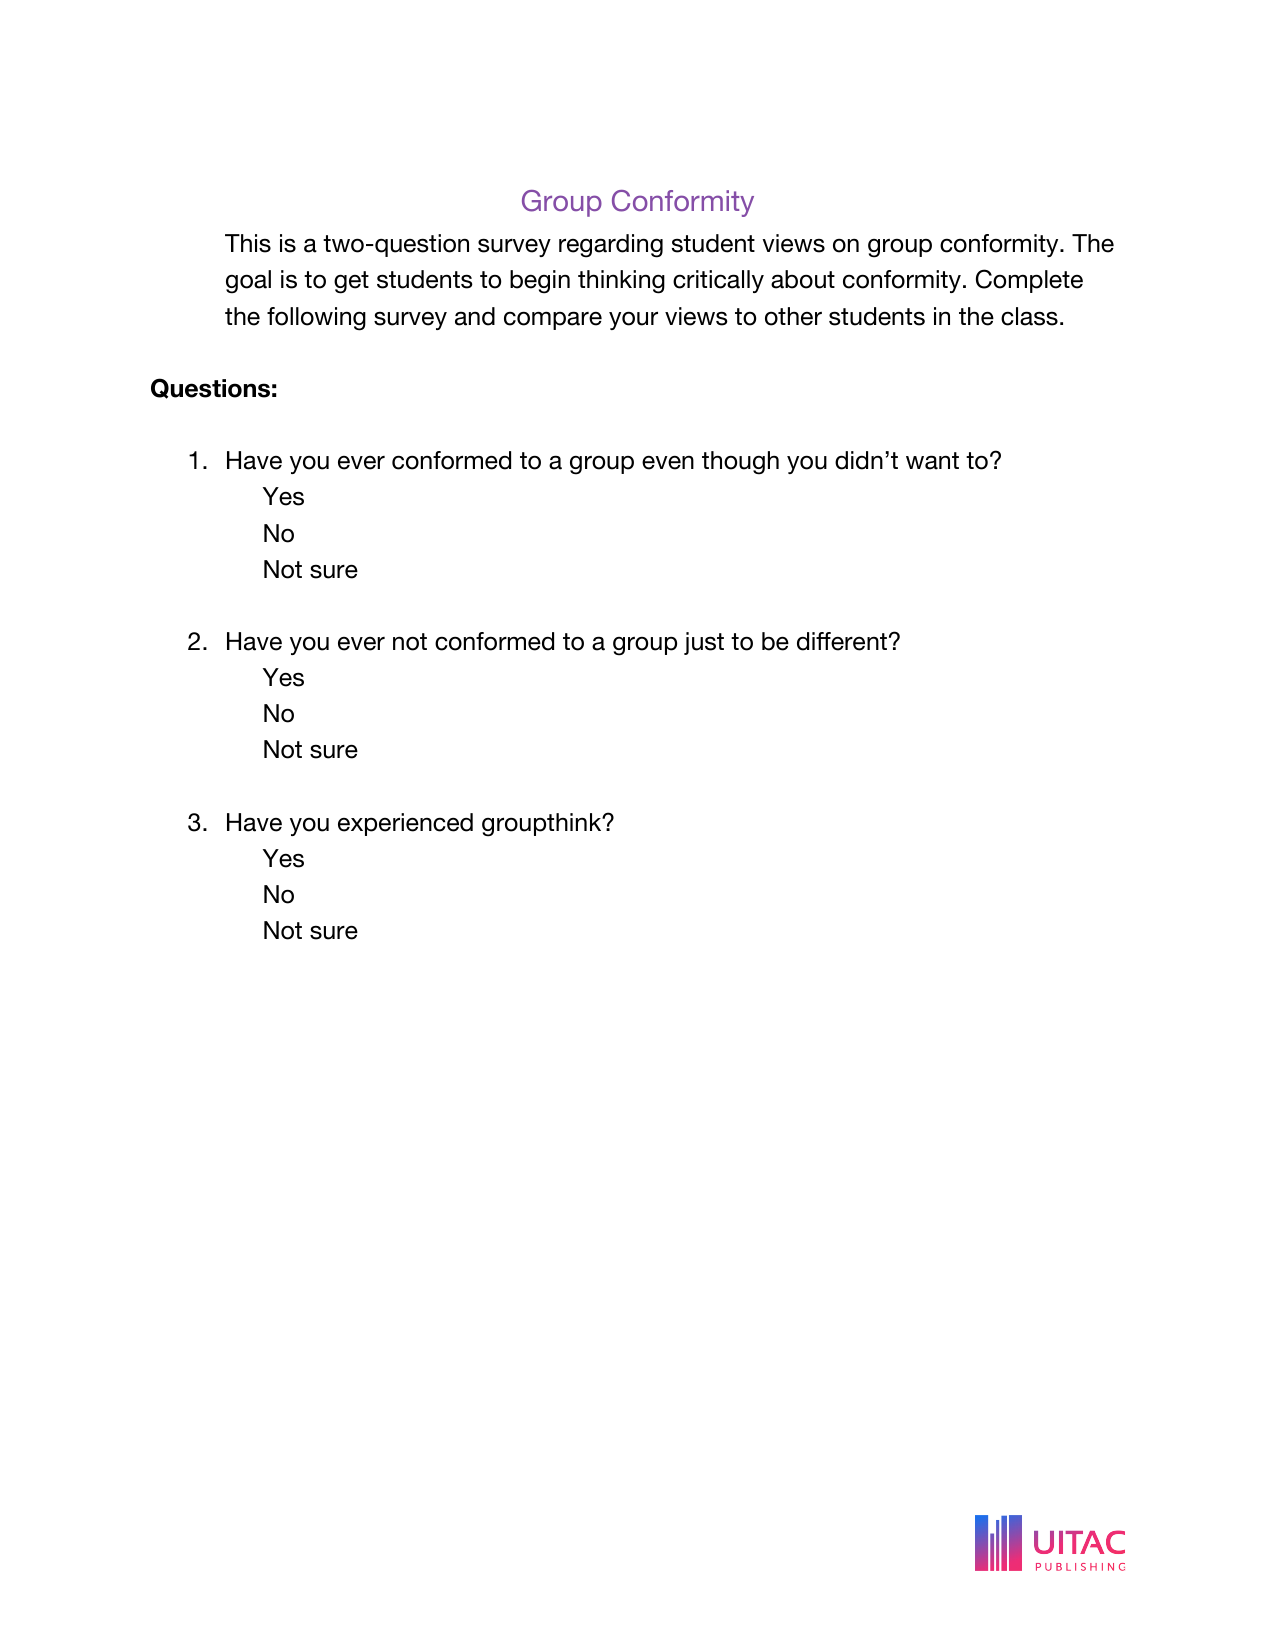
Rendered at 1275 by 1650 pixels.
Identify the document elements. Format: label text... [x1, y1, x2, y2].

list Yes [262, 481, 1125, 513]
text Questions: [150, 373, 1125, 404]
list Have you ever not conformed to a group just to be different? [187, 626, 1125, 657]
list Not sure [262, 734, 1125, 766]
list Have you ever conformed to a group even though you didn’t want to? [187, 445, 1125, 477]
list Not sure [262, 554, 1125, 585]
list No [262, 879, 1125, 911]
list Yes [262, 843, 1125, 874]
picture [975, 1515, 1125, 1571]
list No [262, 698, 1125, 730]
text This is a two-question survey regarding student views on group conformity. The goal is to get students to begin thinking critically about conformity. Complete the following survey and compare your views to other students in the class. [225, 228, 1125, 332]
list Have you experienced groupthink? [187, 807, 1125, 838]
list Not sure [262, 915, 1125, 947]
list No [262, 518, 1125, 549]
list Yes [262, 662, 1125, 694]
subtitle Group Conformity [150, 183, 1125, 220]
